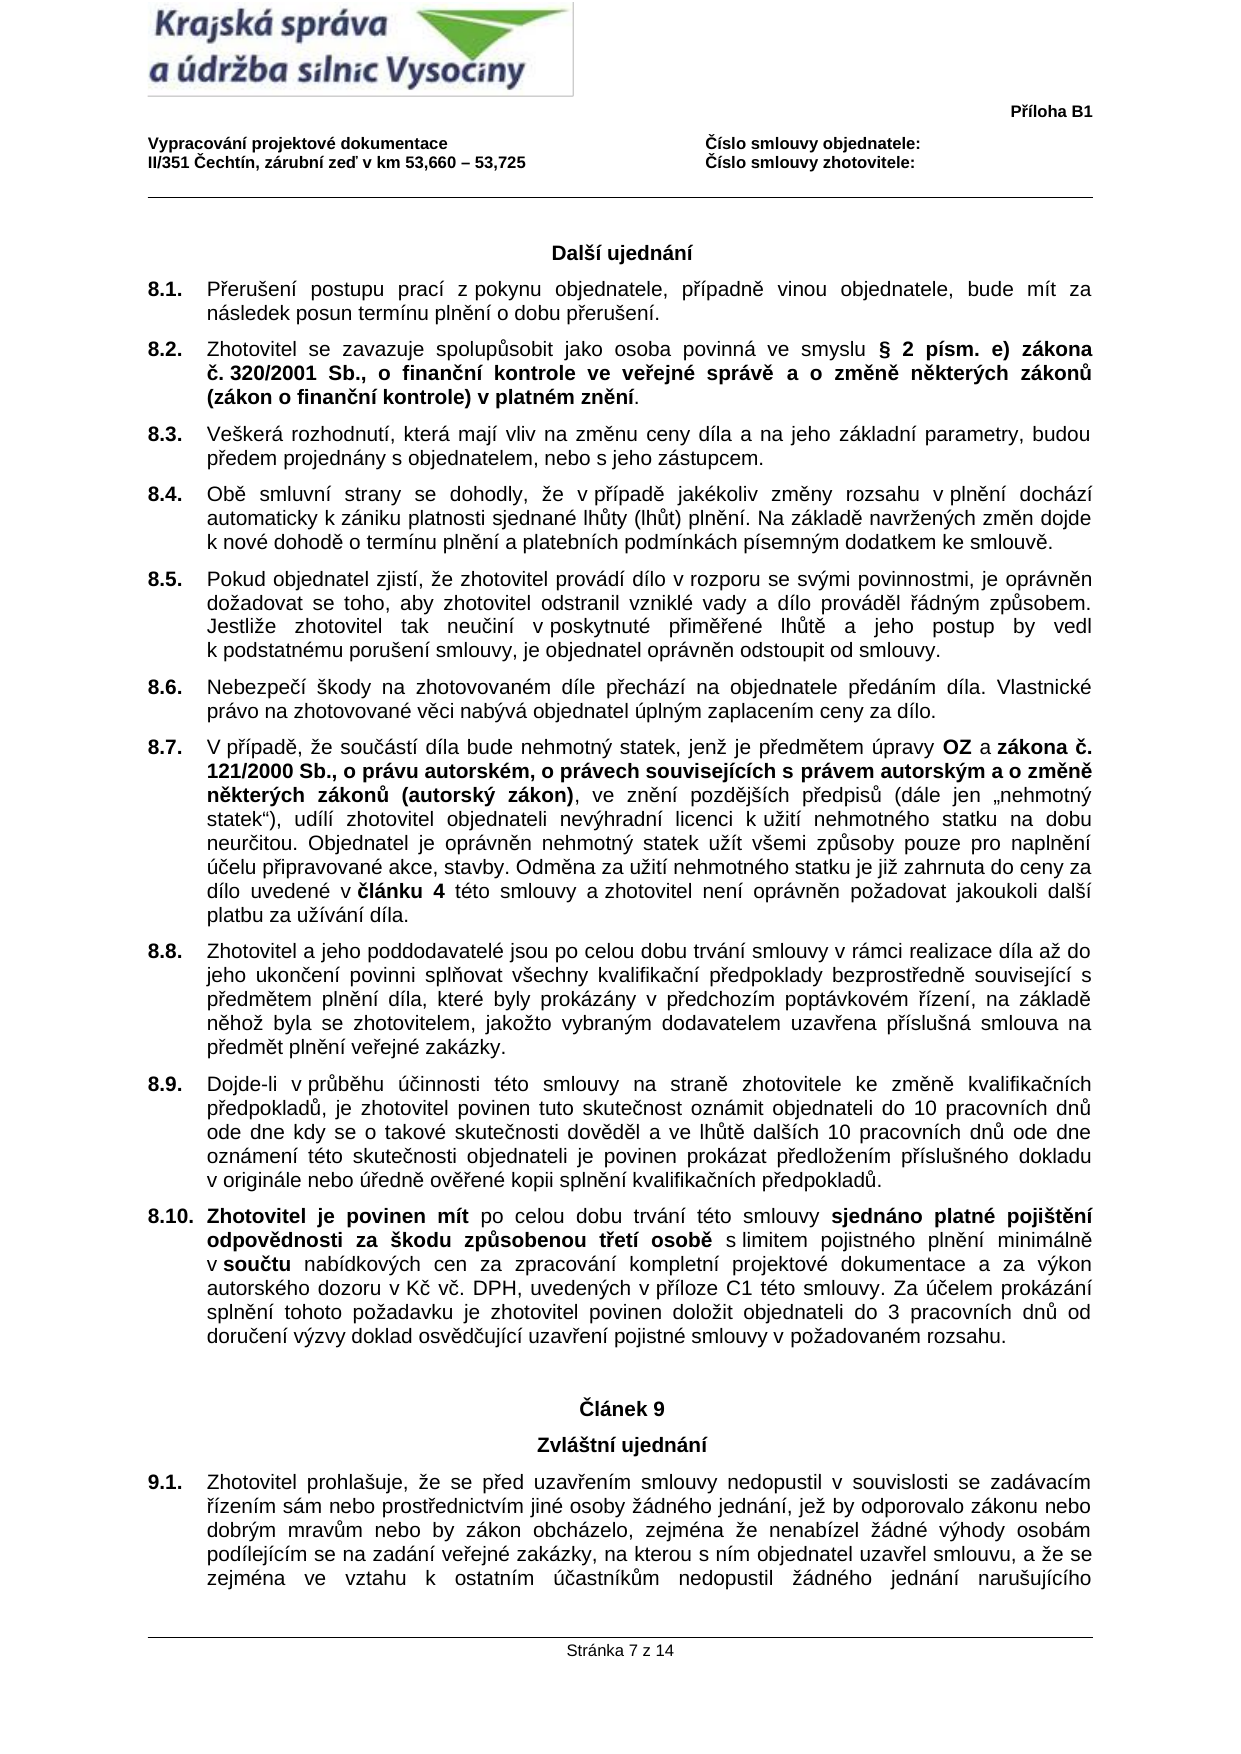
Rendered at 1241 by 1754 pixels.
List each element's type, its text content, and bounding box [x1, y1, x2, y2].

list Veškerá rozhodnutí, která mají vliv na změnu ceny díla a na jeho základní parametry, budou předem projednány s objednatelem, nebo s jeho zástupcem. [148, 422, 1093, 469]
list Zhotovitel a jeho poddodavatelé jsou po celou dobu trvání smlouvy v rámci realizace díla až do jeho ukončení povinni splňovat všechny kvalifikační předpoklady bezprostředně související s předmětem plnění díla, které byly prokázány v předchozím poptávkovém řízení, na základě něhož byla se zhotovitelem, jakožto vybraným dodavatelem uzavřena příslušná smlouva na předmět plnění veřejné zakázky. [148, 939, 1093, 1059]
list Obě smluvní strany se dohodly, že v případě jakékoliv změny rozsahu v plnění dochází automaticky k zániku platnosti sjednané lhůty (lhůt) plnění. Na základě navržených změn dojde k nové dohodě o termínu plnění a platebních podmínkách písemným dodatkem ke smlouvě. [148, 482, 1093, 554]
list Zhotovitel je povinen mít po celou dobu trvání této smlouvy sjednáno platné pojištění odpovědnosti za škodu způsobenou třetí osobě s limitem pojistného plnění minimálně v součtu nabídkových cen za zpracování kompletní projektové dokumentace a za výkon autorského dozoru v Kč vč. DPH, uvedených v příloze C1 této smlouvy. Za účelem prokázání splnění tohoto požadavku je zhotovitel povinen doložit objednateli do 3 pracovních dnů od doručení výzvy doklad osvědčující uzavření pojistné smlouvy v požadovaném rozsahu. [148, 1204, 1093, 1348]
list Další ujednání [148, 240, 1096, 264]
picture [147, 2, 574, 98]
list Dojde-li v průběhu účinnosti této smlouvy na straně zhotovitele ke změně kvalifikačních předpokladů, je zhotovitel povinen tuto skutečnost oznámit objednateli do 10 pracovních dnů ode dne kdy se o takové skutečnosti dověděl a ve lhůtě dalších 10 pracovních dnů ode dne oznámení této skutečnosti objednateli je povinen prokázat předložením příslušného dokladu v originále nebo úředně ověřené kopii splnění kvalifikačních předpokladů. [148, 1072, 1093, 1191]
list Zvláštní ujednání [148, 1433, 1096, 1457]
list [148, 1469, 1093, 1589]
list Pokud objednatel zjistí, že zhotovitel provádí dílo v rozporu se svými povinnostmi, je oprávněn dožadovat se toho, aby zhotovitel odstranil vzniklé vady a dílo prováděl řádným způsobem. Jestliže zhotovitel tak neučiní v poskytnuté přiměřené lhůtě a jeho postup by vedl k podstatnému porušení smlouvy, je objednatel oprávněn odstoupit od smlouvy. [148, 566, 1093, 662]
list Článek 9 [148, 1397, 1096, 1421]
list V případě, že součástí díla bude nehmotný statek, jenž je předmětem úpravy OZ a zákona č. 121/2000 Sb., o právu autorském, o právech souvisejících s právem autorským a o změně některých zákonů (autorský zákon), ve znění pozdějších předpisů (dále jen „nehmotný statek“), udílí zhotovitel objednateli nevýhradní licenci k užití nehmotného statku na dobu neurčitou. Objednatel je oprávněn nehmotný statek užít všemi způsoby pouze pro naplnění účelu připravované akce, stavby. Odměna za užití nehmotného statku je již zahrnuta do ceny za dílo uvedené v článku 4 této smlouvy a zhotovitel není oprávněn požadovat jakoukoli další platbu za užívání díla. [148, 735, 1093, 927]
list Zhotovitel se zavazuje spolupůsobit jako osoba povinná ve smyslu § 2 písm. e) zákona č. 320/2001 Sb., o finanční kontrole ve veřejné správě a o změně některých zákonů (zákon o finanční kontrole) v platném znění. [148, 337, 1093, 409]
list Přerušení postupu prací z pokynu objednatele, případně vinou objednatele, bude mít za následek posun termínu plnění o dobu přerušení. [148, 277, 1093, 325]
list Nebezpečí škody na zhotovovaném díle přechází na objednatele předáním díla. Vlastnické právo na zhotovované věci nabývá objednatel úplným zaplacením ceny za dílo. [148, 675, 1093, 723]
